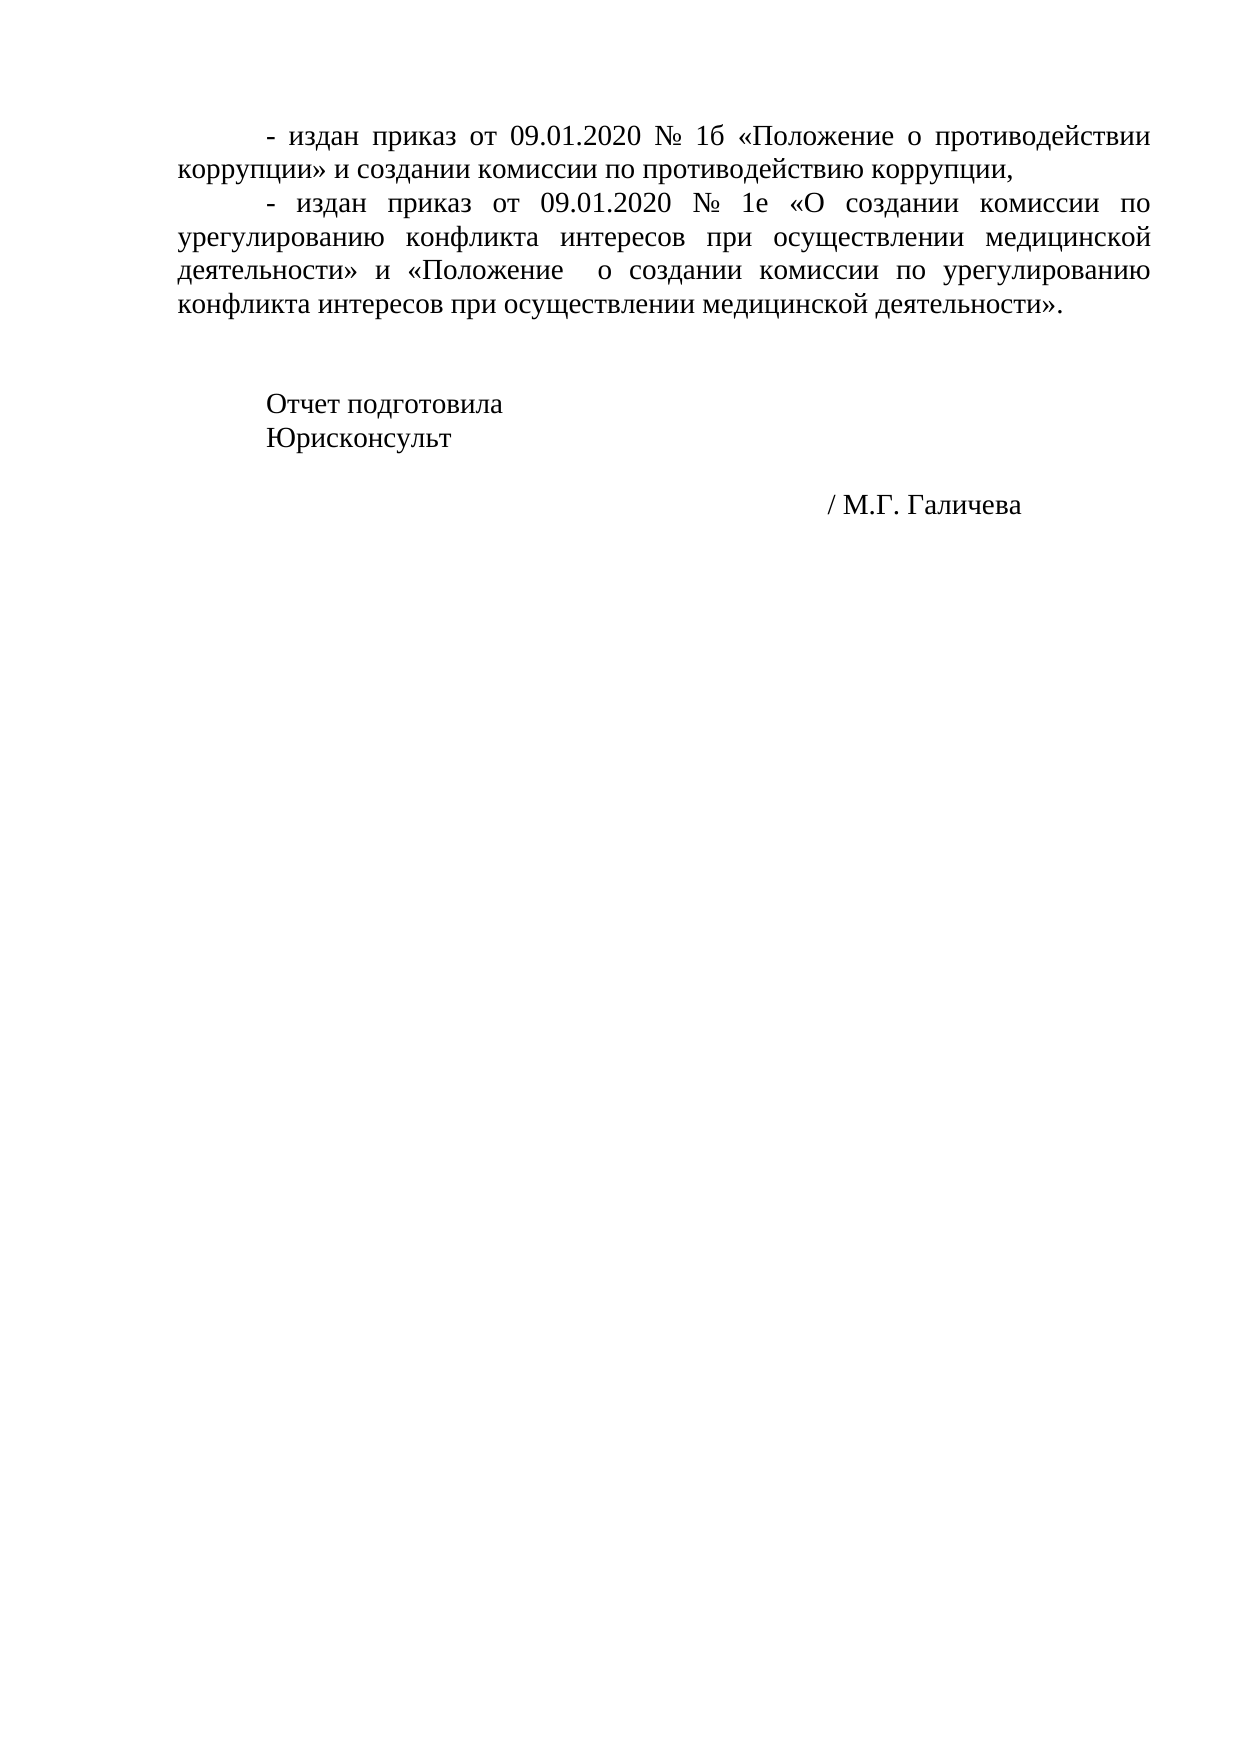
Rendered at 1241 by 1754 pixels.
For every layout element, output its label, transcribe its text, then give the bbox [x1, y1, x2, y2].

text - издан приказ от 09.01.2020 № 1б «Положение о противодействии коррупции» и создании комиссии по противодействию коррупции, [177, 118, 1152, 185]
text - издан приказ от 09.01.2020 № 1е «О создании комиссии по урегулированию конфликта интересов при осуществлении медицинской деятельности» и «Положение о создании комиссии по урегулированию конфликта интересов при осуществлении медицинской деятельности». [177, 185, 1152, 319]
text / М.Г. Галичева [177, 487, 1152, 521]
text Юрисконсульт [177, 420, 1152, 453]
text Отчет подготовила [177, 386, 1152, 420]
